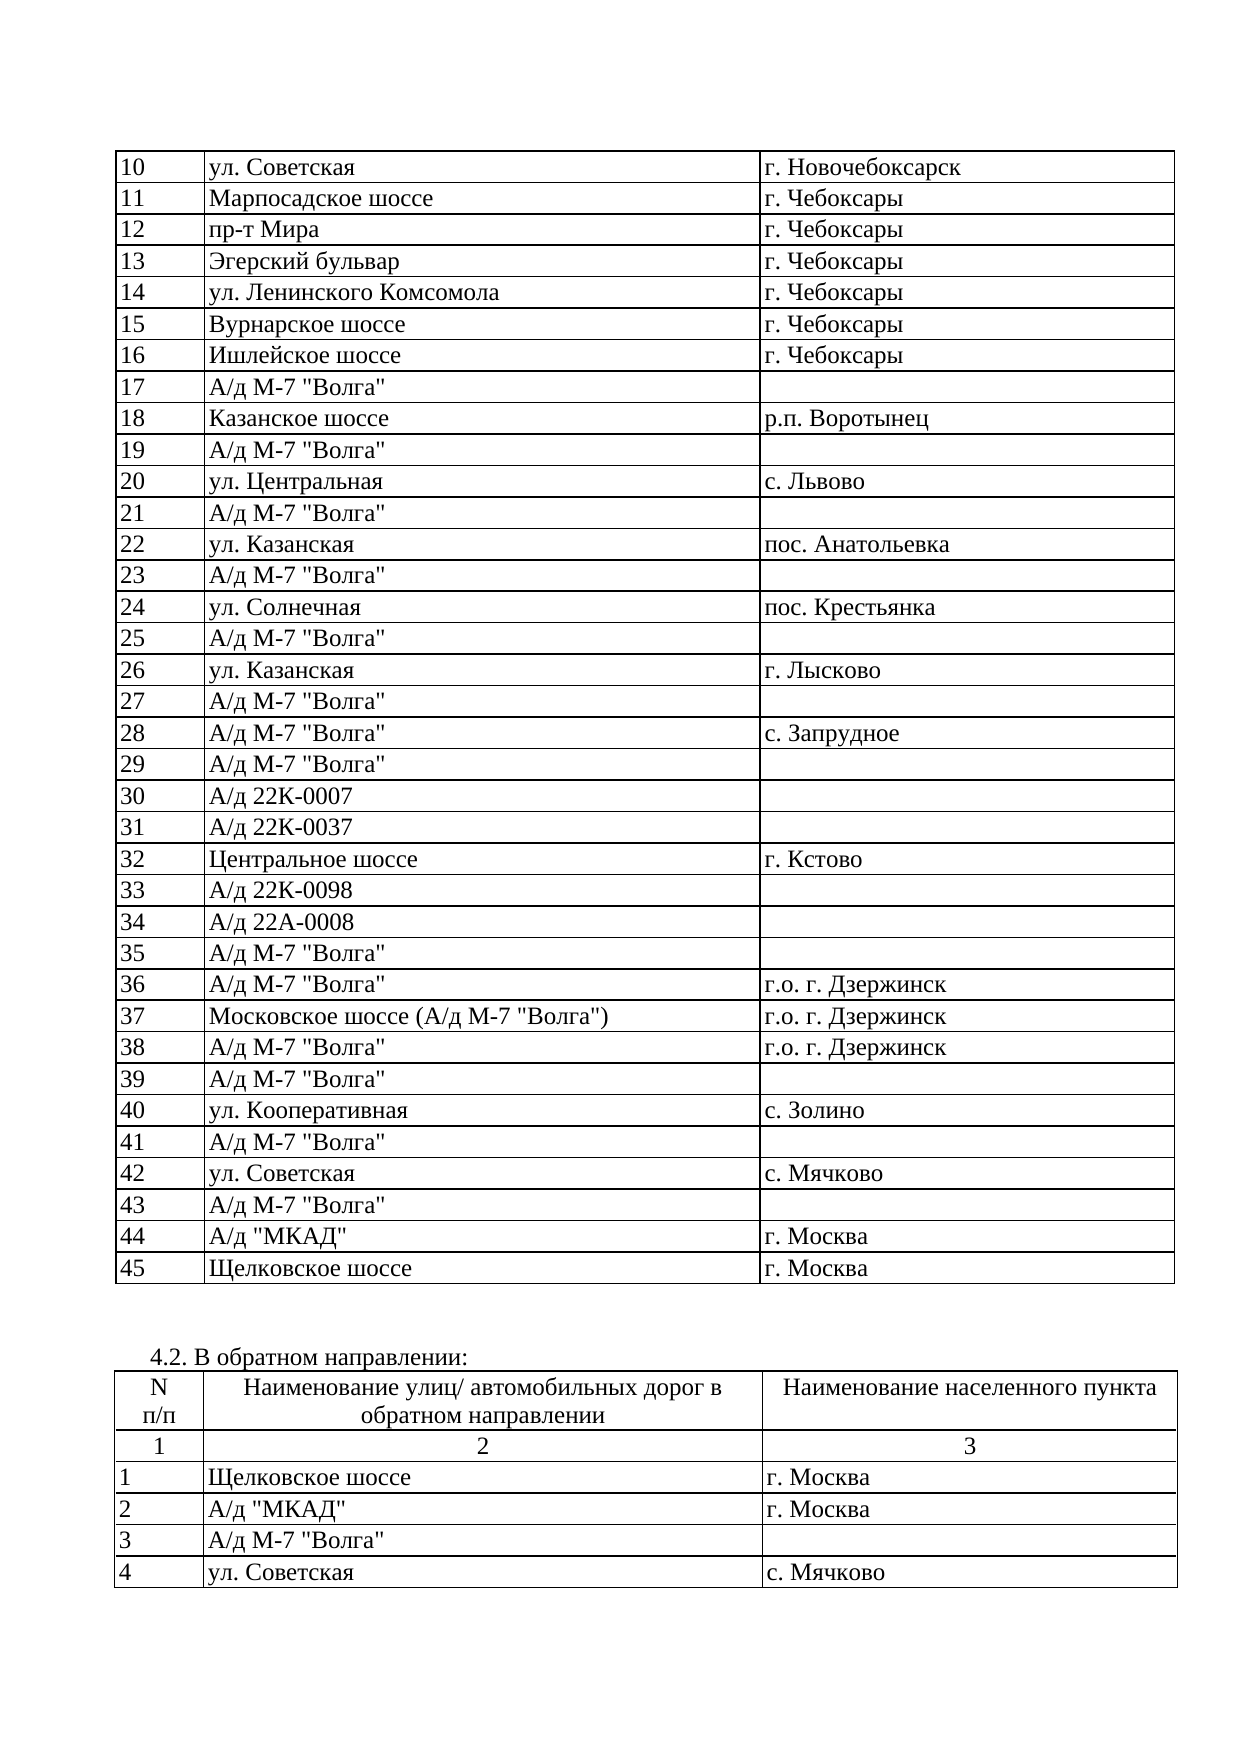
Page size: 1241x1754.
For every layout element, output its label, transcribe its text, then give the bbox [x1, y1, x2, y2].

table_cell ул. Солнечная [205, 592, 759, 622]
table_cell А/д М-7 "Волга" [205, 718, 759, 748]
table_cell с. Мячково [761, 1158, 1174, 1188]
table_cell [761, 372, 1174, 402]
table_cell 23 [117, 561, 204, 590]
table_cell с. Запрудное [761, 718, 1174, 748]
table_cell 10 [117, 152, 204, 181]
table_cell 35 [117, 938, 204, 968]
table_cell 32 [117, 844, 204, 873]
table_cell А/д М-7 "Волга" [205, 1032, 759, 1062]
table_cell 40 [117, 1095, 204, 1125]
table_cell 21 [117, 498, 204, 527]
table_cell 39 [117, 1064, 204, 1094]
table_cell [761, 686, 1174, 716]
table_cell А/д М-7 "Волга" [205, 749, 759, 779]
table_cell А/д М-7 "Волга" [205, 435, 759, 464]
table_cell [761, 623, 1174, 653]
table_cell ул. Казанская [205, 655, 759, 685]
table_cell [761, 435, 1174, 464]
table_cell г. Чебоксары [761, 277, 1174, 307]
table_cell 15 [117, 309, 204, 339]
table_cell А/д М-7 "Волга" [205, 970, 759, 999]
table_cell 27 [117, 686, 204, 716]
table_cell 12 [117, 215, 204, 244]
table_cell г.о. г. Дзержинск [761, 1001, 1174, 1031]
table_cell 42 [117, 1158, 204, 1188]
table_header Наименование населенного пункта [763, 1372, 1177, 1429]
table_header Наименование улиц/ автомобильных дорог в обратном направлении [204, 1372, 762, 1429]
table_cell 16 [117, 340, 204, 370]
table_cell г. Чебоксары [761, 183, 1174, 213]
table_cell [761, 561, 1174, 590]
table_cell [761, 812, 1174, 842]
table_cell 11 [117, 183, 204, 213]
table_cell г. Москва [761, 1253, 1174, 1282]
table_cell Марпосадское шоссе [205, 183, 759, 213]
table_cell [761, 1190, 1174, 1219]
table_cell 19 [117, 435, 204, 464]
table_cell [761, 1064, 1174, 1094]
table_cell ул. Ленинского Комсомола [205, 277, 759, 307]
table_cell Ишлейское шоссе [205, 340, 759, 370]
table_cell 43 [117, 1190, 204, 1219]
table_cell А/д М-7 "Волга" [205, 498, 759, 527]
table_cell г. Чебоксары [761, 340, 1174, 370]
table_cell 3 [763, 1429, 1177, 1461]
table_cell г. Москва [763, 1461, 1177, 1492]
table_cell ул. Казанская [205, 529, 759, 559]
table_cell г. Новочебоксарск [761, 152, 1174, 181]
table_cell 30 [117, 781, 204, 811]
table_cell 38 [117, 1032, 204, 1062]
table_cell 34 [117, 907, 204, 936]
table_cell Казанское шоссе [205, 403, 759, 433]
table_cell ул. Центральная [205, 466, 759, 496]
table_cell 44 [117, 1221, 204, 1251]
table_cell р.п. Воротынец [761, 403, 1174, 433]
table_cell А/д "МКАД" [205, 1221, 759, 1251]
table_cell г. Лысково [761, 655, 1174, 685]
table_header N п/п [115, 1372, 203, 1429]
table_cell пр-т Мира [205, 215, 759, 244]
table_cell г.о. г. Дзержинск [761, 970, 1174, 999]
table_cell [761, 938, 1174, 968]
table_cell [761, 749, 1174, 779]
table_cell с. Мячково [763, 1555, 1177, 1587]
table_cell А/д М-7 "Волга" [205, 372, 759, 402]
table_cell ул. Советская [204, 1557, 762, 1587]
table_cell пос. Анатольевка [761, 529, 1174, 559]
table_cell [761, 498, 1174, 527]
table_cell г. Москва [763, 1492, 1177, 1524]
table_cell А/д М-7 "Волга" [205, 938, 759, 968]
table_cell г. Москва [761, 1221, 1174, 1251]
table_cell Щелковское шоссе [205, 1253, 759, 1282]
table_cell 2 [115, 1493, 203, 1524]
table_cell 4 [115, 1556, 203, 1587]
table_cell 14 [117, 277, 204, 307]
table_cell А/д М-7 "Волга" [205, 1190, 759, 1219]
table_cell А/д 22К-0098 [205, 875, 759, 905]
table_cell А/д М-7 "Волга" [205, 561, 759, 590]
table_cell Щелковское шоссе [204, 1462, 762, 1492]
table_cell 24 [117, 592, 204, 622]
table_cell г. Кстово [761, 844, 1174, 873]
table_cell ул. Советская [205, 1158, 759, 1188]
table_cell А/д "МКАД" [204, 1494, 762, 1524]
table_cell Эгерский бульвар [205, 246, 759, 276]
table_cell 18 [117, 403, 204, 433]
table_cell Вурнарское шоссе [205, 309, 759, 339]
table_cell 28 [117, 718, 204, 748]
table_cell [761, 1127, 1174, 1157]
table_cell 36 [117, 970, 204, 999]
table_cell 26 [117, 655, 204, 685]
table_cell пос. Крестьянка [761, 592, 1174, 622]
table_cell 29 [117, 749, 204, 779]
table_cell с. Львово [761, 466, 1174, 496]
text 4.2. В обратном направлении: [150, 1342, 1090, 1370]
table_cell 1 [115, 1462, 203, 1492]
table_cell [761, 781, 1174, 811]
table_cell А/д М-7 "Волга" [205, 686, 759, 716]
table_cell А/д М-7 "Волга" [204, 1525, 762, 1555]
table_cell [763, 1524, 1177, 1555]
table_cell [761, 907, 1174, 936]
table_cell 25 [117, 623, 204, 653]
table_cell 20 [117, 466, 204, 496]
table_cell ул. Кооперативная [205, 1095, 759, 1125]
table_cell 37 [117, 1001, 204, 1031]
table_cell 31 [117, 812, 204, 842]
table_cell [761, 875, 1174, 905]
table_cell г. Чебоксары [761, 309, 1174, 339]
table_cell г.о. г. Дзержинск [761, 1032, 1174, 1062]
table_cell А/д 22А-0008 [205, 907, 759, 936]
table_cell 2 [204, 1431, 762, 1461]
table_cell А/д М-7 "Волга" [205, 623, 759, 653]
table_cell ул. Советская [205, 152, 759, 181]
table_cell 13 [117, 246, 204, 276]
table_cell 1 [115, 1430, 203, 1461]
table_cell 45 [117, 1253, 204, 1282]
table_cell Центральное шоссе [205, 844, 759, 873]
table_cell 33 [117, 875, 204, 905]
table_cell 41 [117, 1127, 204, 1157]
table_cell 17 [117, 372, 204, 402]
table_cell А/д М-7 "Волга" [205, 1127, 759, 1157]
table_cell А/д 22К-0007 [205, 781, 759, 811]
table_cell 3 [115, 1525, 203, 1555]
table_cell г. Чебоксары [761, 215, 1174, 244]
table_cell 22 [117, 529, 204, 559]
table_cell Московское шоссе (А/д М-7 "Волга") [205, 1001, 759, 1031]
table_cell с. Золино [761, 1095, 1174, 1125]
table_cell г. Чебоксары [761, 246, 1174, 276]
table_cell А/д 22К-0037 [205, 812, 759, 842]
table_cell А/д М-7 "Волга" [205, 1064, 759, 1094]
